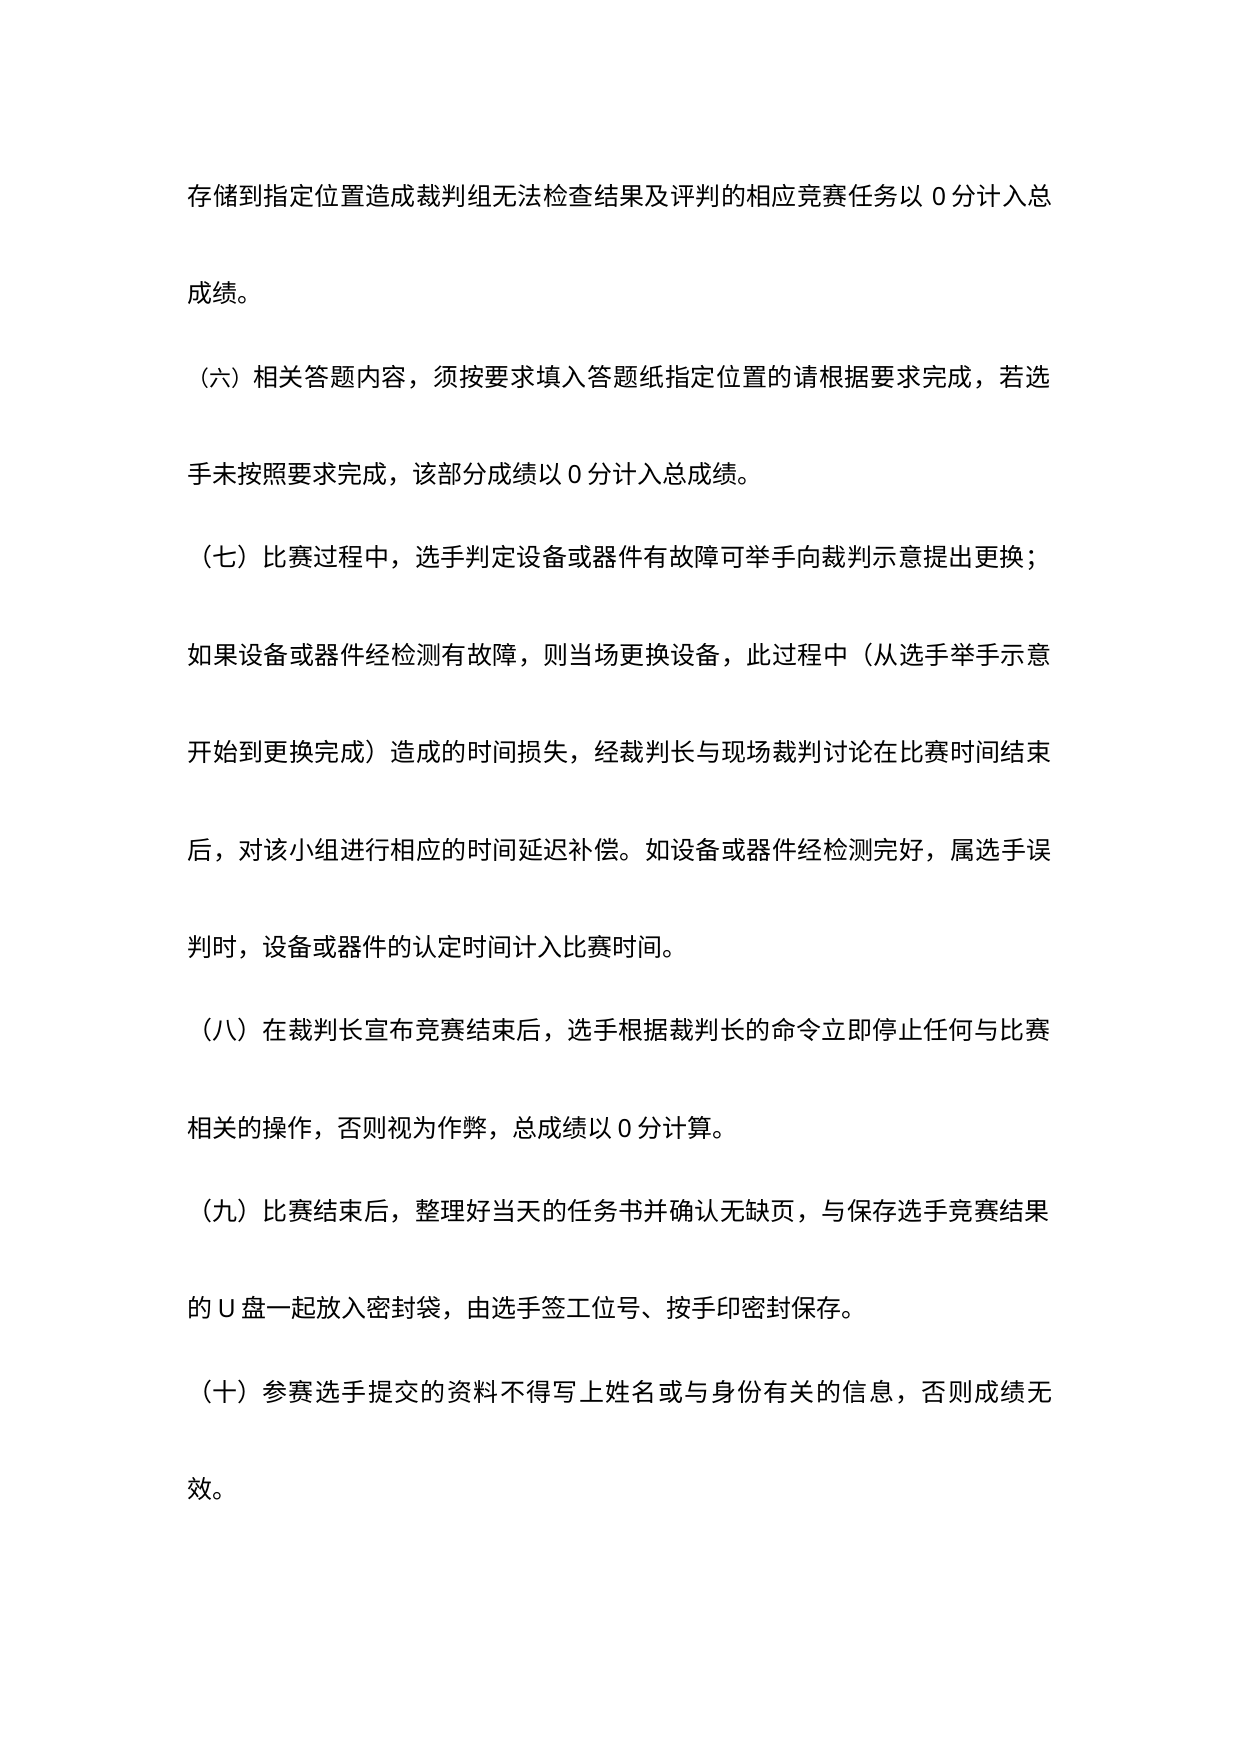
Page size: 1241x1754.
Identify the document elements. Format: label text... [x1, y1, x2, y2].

list 比赛过程中，选手判定设备或器件有故障可举手向裁判示意提出更换；如果设备或器件经检测有故障，则当场更换设备，此过程中（从选手举手示意开始到更换完成）造成的时间损失，经裁判长与现场裁判讨论在比赛时间结束后，对该小组进行相应的时间延迟补偿。如设备或器件经检测完好，属选手误判时，设备或器件的认定时间计入比赛时间。 [187, 523, 1053, 978]
list 比赛结束后，整理好当天的任务书并确认无缺页，与保存选手竞赛结果的U盘一起放入密封袋，由选手签工位号、按手印密封保存。 [187, 1177, 1053, 1339]
list 在裁判长宣布竞赛结束后，选手根据裁判长的命令立即停止任何与比赛相关的操作，否则视为作弊，总成绩以0分计算。 [187, 996, 1053, 1159]
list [187, 162, 1053, 324]
list 参赛选手提交的资料不得写上姓名或与身份有关的信息，否则成绩无效。 [187, 1358, 1053, 1520]
list 相关答题内容，须按要求填入答题纸指定位置的请根据要求完成，若选手未按照要求完成，该部分成绩以0分计入总成绩。 [187, 343, 1053, 505]
